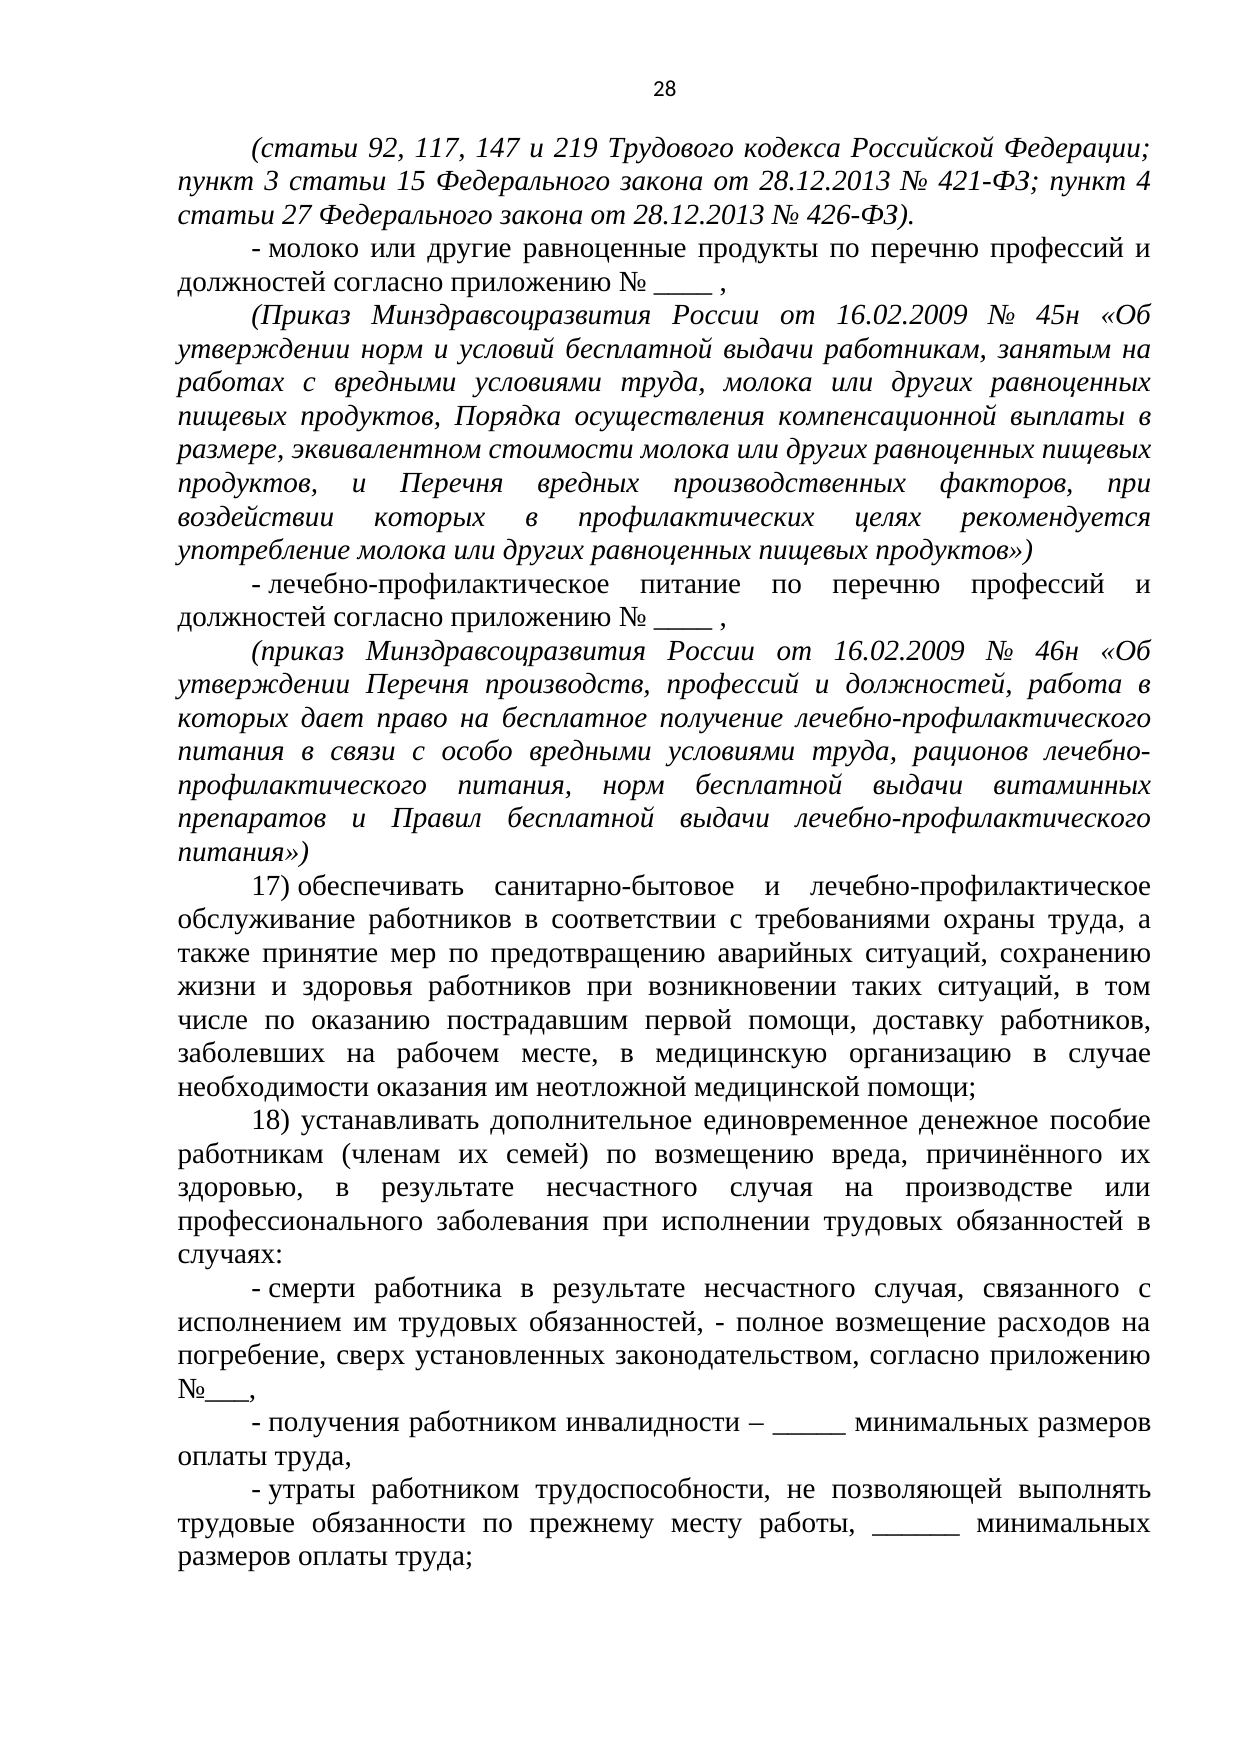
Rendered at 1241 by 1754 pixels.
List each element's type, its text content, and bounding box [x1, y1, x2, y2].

text (приказ Минздравсоцразвития России от 16.02.2009 № 46н «Об утверждении Перечня производств, профессий и должностей, работа в которых дает право на бесплатное получение лечебно-профилактического питания в связи с особо вредными условиями труда, рационов лечебно-профилактического питания, норм бесплатной выдачи витаминных препаратов и Правил бесплатной выдачи лечебно-профилактического питания») [177, 633, 1152, 868]
text - утраты работником трудоспособности, не позволяющей выполнять трудовые обязанности по прежнему месту работы, ______ минимальных размеров оплаты труда; [177, 1471, 1152, 1572]
text - смерти работника в результате несчастного случая, связанного с исполнением им трудовых обязанностей, - полное возмещение расходов на погребение, сверх установленных законодательством, согласно приложению №___, [177, 1270, 1152, 1404]
text - молоко или другие равноценные продукты по перечню профессий и должностей согласно приложению № ____ , [177, 230, 1152, 297]
text - получения работником инвалидности – _____ минимальных размеров оплаты труда, [177, 1404, 1152, 1471]
text (статьи 92, 117, 147 и 219 Трудового кодекса Российской Федерации; пункт 3 статьи 15 Федерального закона от 28.12.2013 № 421-ФЗ; пункт 4 статьи 27 Федерального закона от 28.12.2013 № 426-ФЗ). [177, 130, 1152, 230]
text - лечебно-профилактическое питание по перечню профессий и должностей согласно приложению № ____ , [177, 566, 1152, 633]
text 18) устанавливать дополнительное единовременное денежное пособие работникам (членам их семей) по возмещению вреда, причинённого их здоровью, в результате несчастного случая на производстве или профессионального заболевания при исполнении трудовых обязанностей в случаях: [177, 1102, 1152, 1270]
text 17) обеспечивать санитарно-бытовое и лечебно-профилактическое обслуживание работников в соответствии с требованиями охраны труда, а также принятие мер по предотвращению аварийных ситуаций, сохранению жизни и здоровья работников при возникновении таких ситуаций, в том числе по оказанию пострадавшим первой помощи, доставку работников, заболевших на рабочем месте, в медицинскую организацию в случае необходимости оказания им неотложной медицинской помощи; [177, 868, 1152, 1102]
text (Приказ Минздравсоцразвития России от 16.02.2009 № 45н «Об утверждении норм и условий бесплатной выдачи работникам, занятым на работах с вредными условиями труда, молока или других равноценных пищевых продуктов, Порядка осуществления компенсационной выплаты в размере, эквивалентном стоимости молока или других равноценных пищевых продуктов, и Перечня вредных производственных факторов, при воздействии которых в профилактических целях рекомендуется употребление молока или других равноценных пищевых продуктов») [177, 297, 1152, 566]
